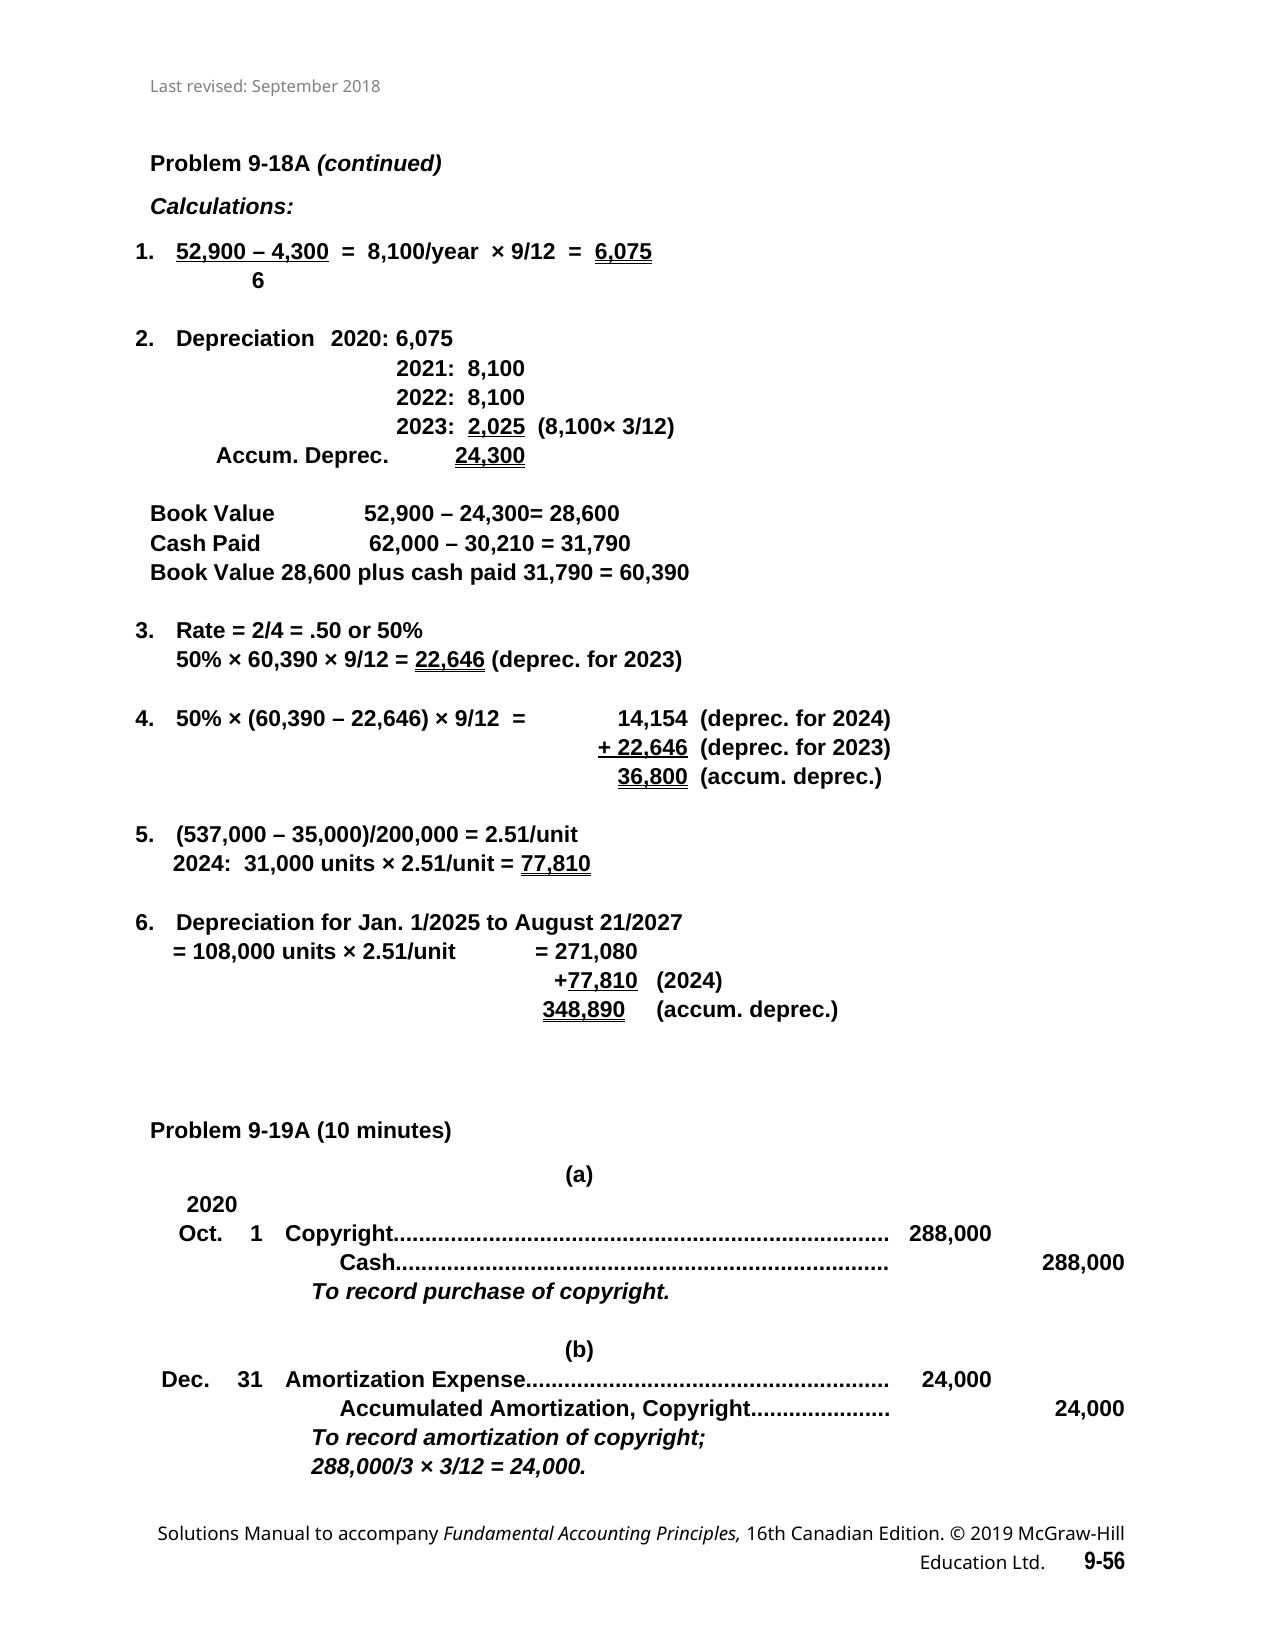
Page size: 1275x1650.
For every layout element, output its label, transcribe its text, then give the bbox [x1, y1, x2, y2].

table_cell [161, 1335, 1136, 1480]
list Depreciation 2020: 6,075 [135, 323, 1125, 353]
text 6 [150, 265, 1125, 294]
text +77,810 (2024) [150, 965, 1125, 994]
list (537,000 – 35,000)/200,000 = 2.51/unit [135, 819, 1125, 848]
text Cash Paid 62,000 – 30,210 = 31,790 [150, 528, 1125, 557]
text 50% × 60,390 × 9/12 = 22,646 (deprec. for 2023) [176, 644, 1125, 673]
list Rate = 2/4 = .50 or 50% [135, 615, 1125, 644]
text 2024: 31,000 units × 2.51/unit = 77,810 [173, 848, 1125, 878]
text Book Value 52,900 – 24,300= 28,600 [150, 498, 1125, 528]
text 348,890 (accum. deprec.) [150, 994, 1125, 1023]
text Problem 9-19A (10 minutes) [150, 1117, 1125, 1143]
text Book Value 28,600 plus cash paid 31,790 = 60,390 [150, 557, 1125, 586]
list 50% × (60,390 – 22,646) × 9/12 = 14,154 (deprec. for 2024) [135, 703, 1125, 732]
text 2022: 8,100 [150, 382, 1125, 411]
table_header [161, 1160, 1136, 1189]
text Calculations: [150, 193, 1125, 219]
text = 108,000 units × 2.51/unit = 271,080 [150, 936, 1125, 965]
list 52,900 – 4,300 = 8,100/year × 9/12 = 6,075 [135, 236, 1125, 265]
text 36,800 (accum. deprec.) [158, 761, 1125, 790]
text + 22,646 (deprec. for 2023) [158, 732, 1125, 761]
text 2021: 8,100 [150, 353, 1125, 382]
text 2023: 2,025 (8,100× 3/12) [150, 411, 1125, 440]
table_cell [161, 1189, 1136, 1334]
list Depreciation for Jan. 1/2025 to August 21/2027 [135, 907, 1125, 936]
text Accum. Deprec. 24,300 [150, 440, 1125, 469]
text Problem 9-18A (continued) [150, 150, 1125, 176]
